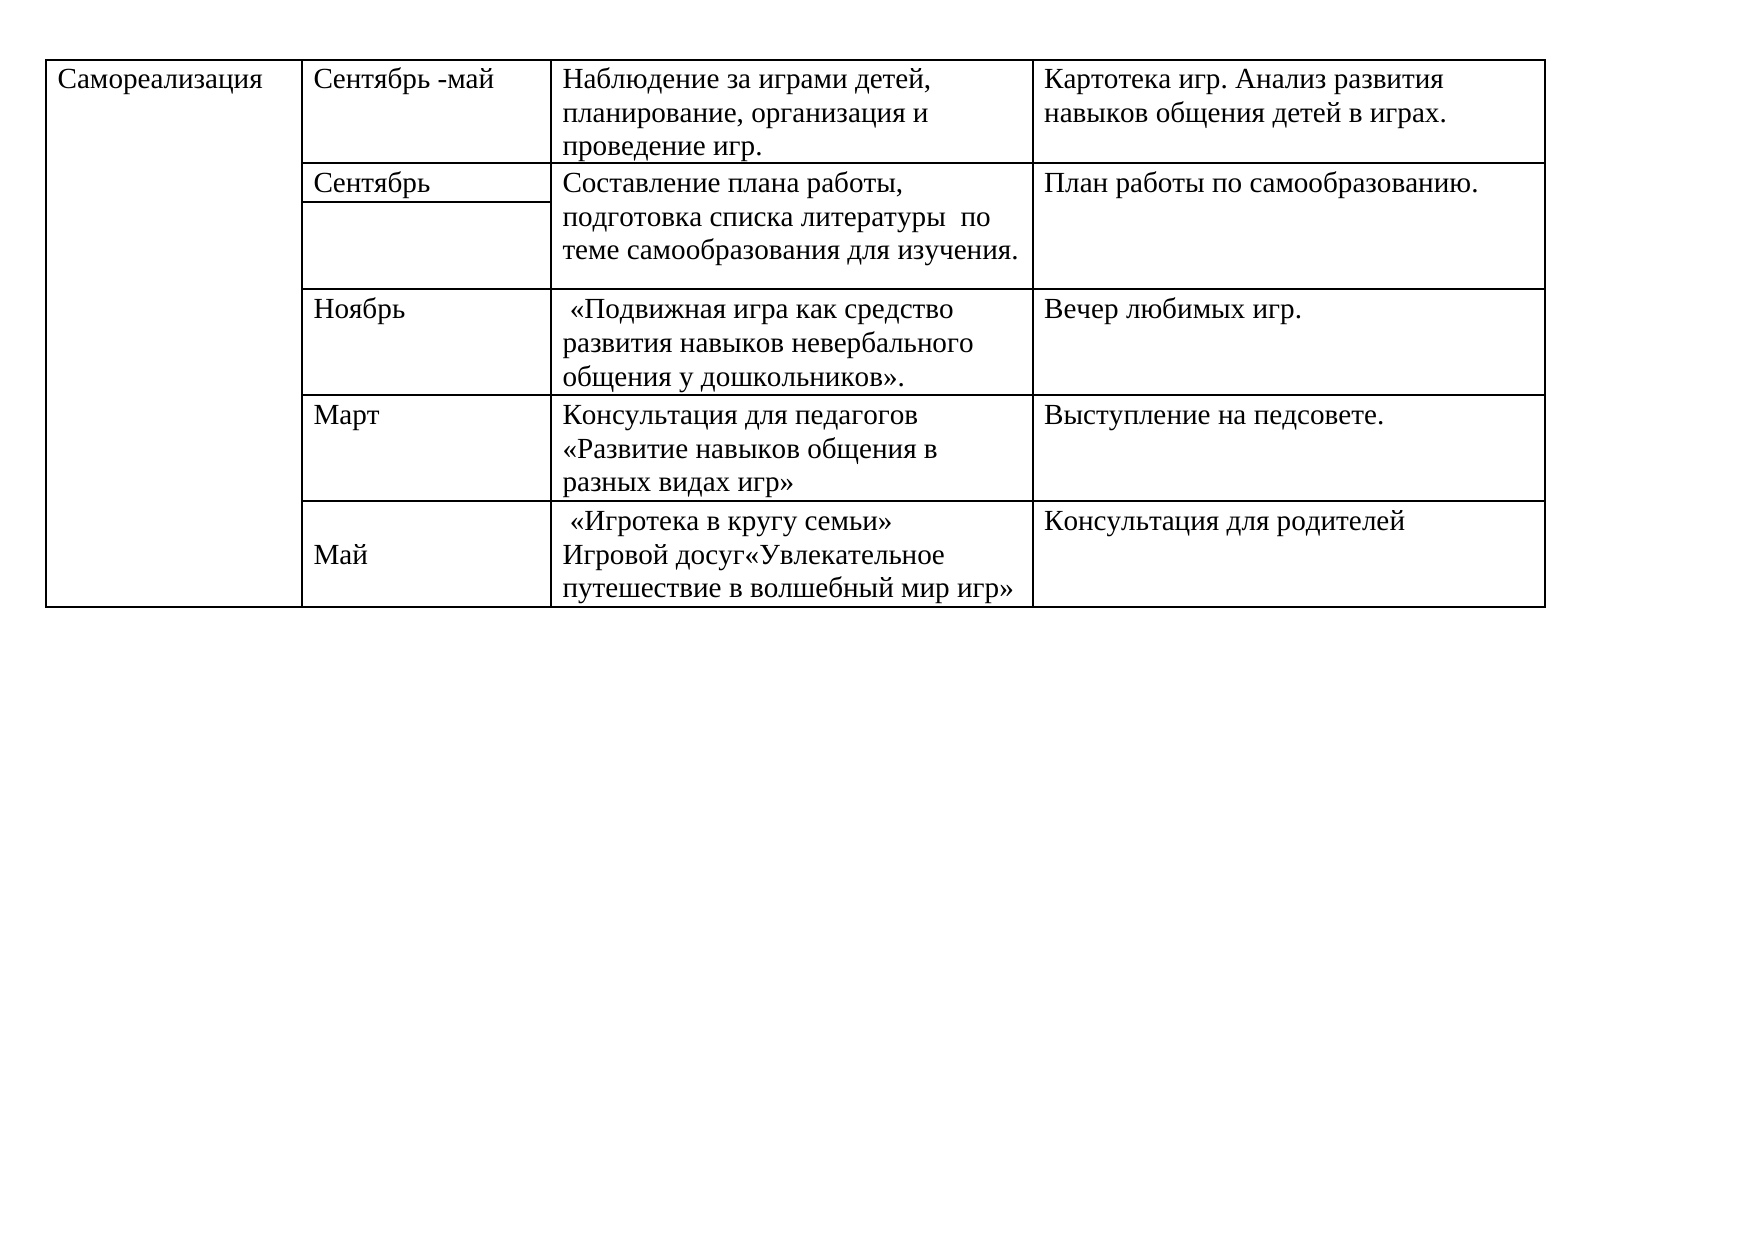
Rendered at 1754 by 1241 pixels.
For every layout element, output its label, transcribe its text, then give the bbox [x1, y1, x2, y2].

table_cell Картотека игр. Анализ развития навыков общения детей в играх. [1034, 61, 1544, 162]
table_cell «Игротека в кругу семьи» Игровой досуг«Увлекательное путешествие в волшебный мир игр» [552, 502, 1032, 606]
table_cell Вечер любимых игр. [1034, 290, 1544, 394]
table_cell [303, 203, 550, 288]
table_cell Наблюдение за играми детей, планирование, организация и проведение игр. [552, 61, 1032, 162]
table_cell Ноябрь [303, 290, 550, 394]
table_cell Сентябрь -май [303, 61, 550, 162]
table_cell Консультация для педагогов «Развитие навыков общения в разных видах игр» [552, 396, 1032, 500]
table_cell Сентябрь [303, 164, 550, 201]
table_cell Составление плана работы, подготовка списка литературы по теме самообразования для изучения. [552, 164, 1032, 288]
table_cell Консультация для родителей [1034, 502, 1544, 606]
table_cell Март [303, 396, 550, 500]
table_cell «Подвижная игра как средство развития навыков невербального общения у дошкольников». [552, 290, 1032, 394]
table_cell План работы по самообразованию. [1034, 164, 1544, 288]
table_cell Самореализация [47, 61, 301, 606]
table_cell Май [303, 502, 550, 606]
table_cell Выступление на педсовете. [1034, 396, 1544, 500]
